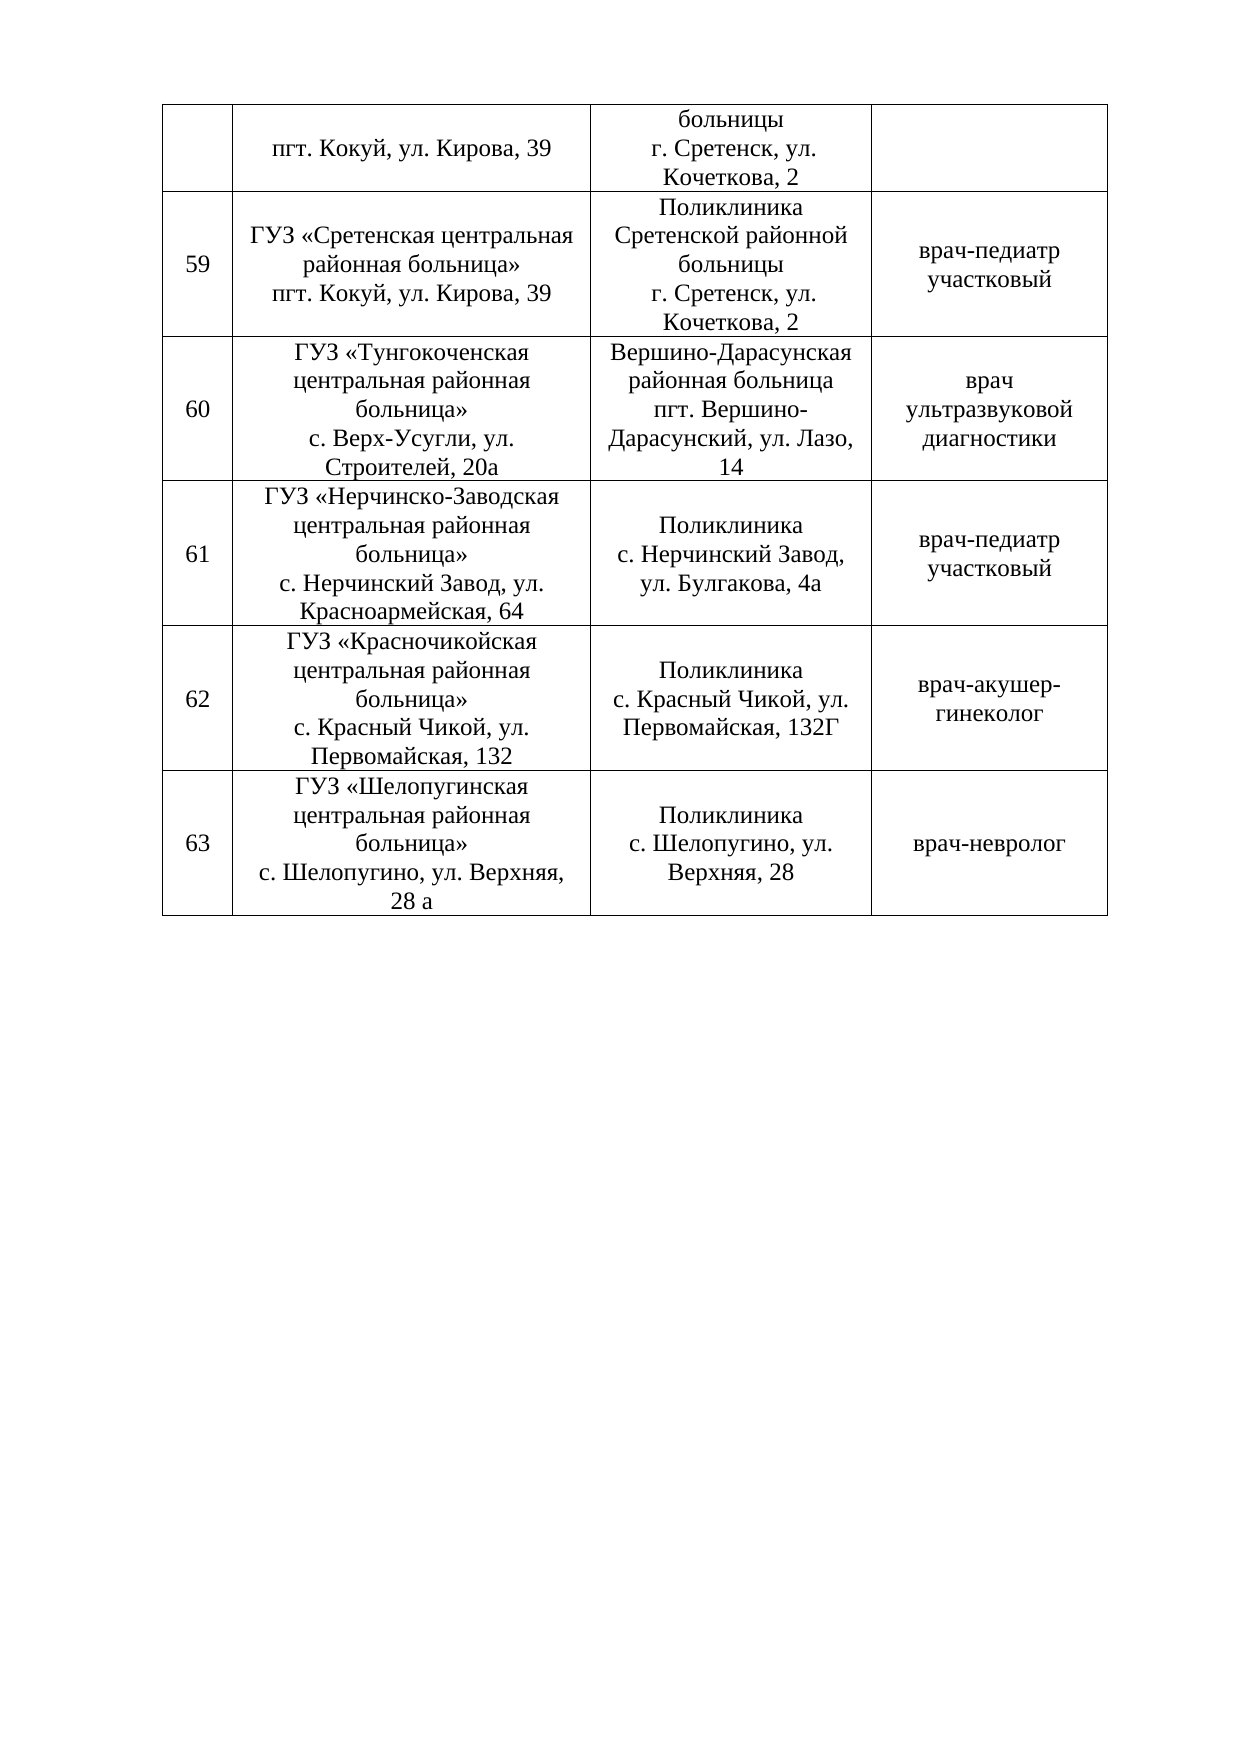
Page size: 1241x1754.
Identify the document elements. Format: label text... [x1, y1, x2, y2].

table_cell ГУЗ «Тунгокоченская центральная районная больница» с. Верх-Усугли, ул. Строителей, 20а [233, 337, 590, 480]
table_cell Вершино-Дарасунская районная больница пгт. Вершино-Дарасунский, ул. Лазо, 14 [591, 337, 871, 480]
table_cell 61 [163, 481, 232, 625]
table_cell 59 [163, 192, 232, 336]
table_cell врач ультразвуковой диагностики [872, 337, 1107, 480]
table_cell 60 [163, 337, 232, 480]
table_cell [233, 105, 590, 191]
table_cell ГУЗ «Шелопугинская центральная районная больница» с. Шелопугино, ул. Верхняя, 28 а [233, 771, 590, 915]
table_cell врач-невролог [872, 771, 1107, 915]
table_cell врач-педиатр участковый [872, 192, 1107, 336]
table_cell ГУЗ «Сретенская центральная районная больница» пгт. Кокуй, ул. Кирова, 39 [233, 192, 590, 336]
table_cell Поликлиника с. Шелопугино, ул. Верхняя, 28 [591, 771, 871, 915]
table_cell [872, 105, 1107, 191]
table_cell врач-педиатр участковый [872, 481, 1107, 625]
table_cell Поликлиника с. Нерчинский Завод, ул. Булгакова, 4а [591, 481, 871, 625]
table_cell 62 [163, 626, 232, 770]
table_cell врач-акушер-гинеколог [872, 626, 1107, 770]
table_cell Поликлиника с. Красный Чикой, ул. Первомайская, 132Г [591, 626, 871, 770]
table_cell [591, 105, 871, 191]
table_cell ГУЗ «Нерчинско-Заводская центральная районная больница» с. Нерчинский Завод, ул. Красноармейская, 64 [233, 481, 590, 625]
table_cell 58 [163, 105, 232, 191]
table_cell 63 [163, 771, 232, 915]
table_cell Поликлиника Сретенской районной больницы г. Сретенск, ул. Кочеткова, 2 [591, 192, 871, 336]
table_cell ГУЗ «Красночикойская центральная районная больница» с. Красный Чикой, ул. Первомайская, 132 [233, 626, 590, 770]
